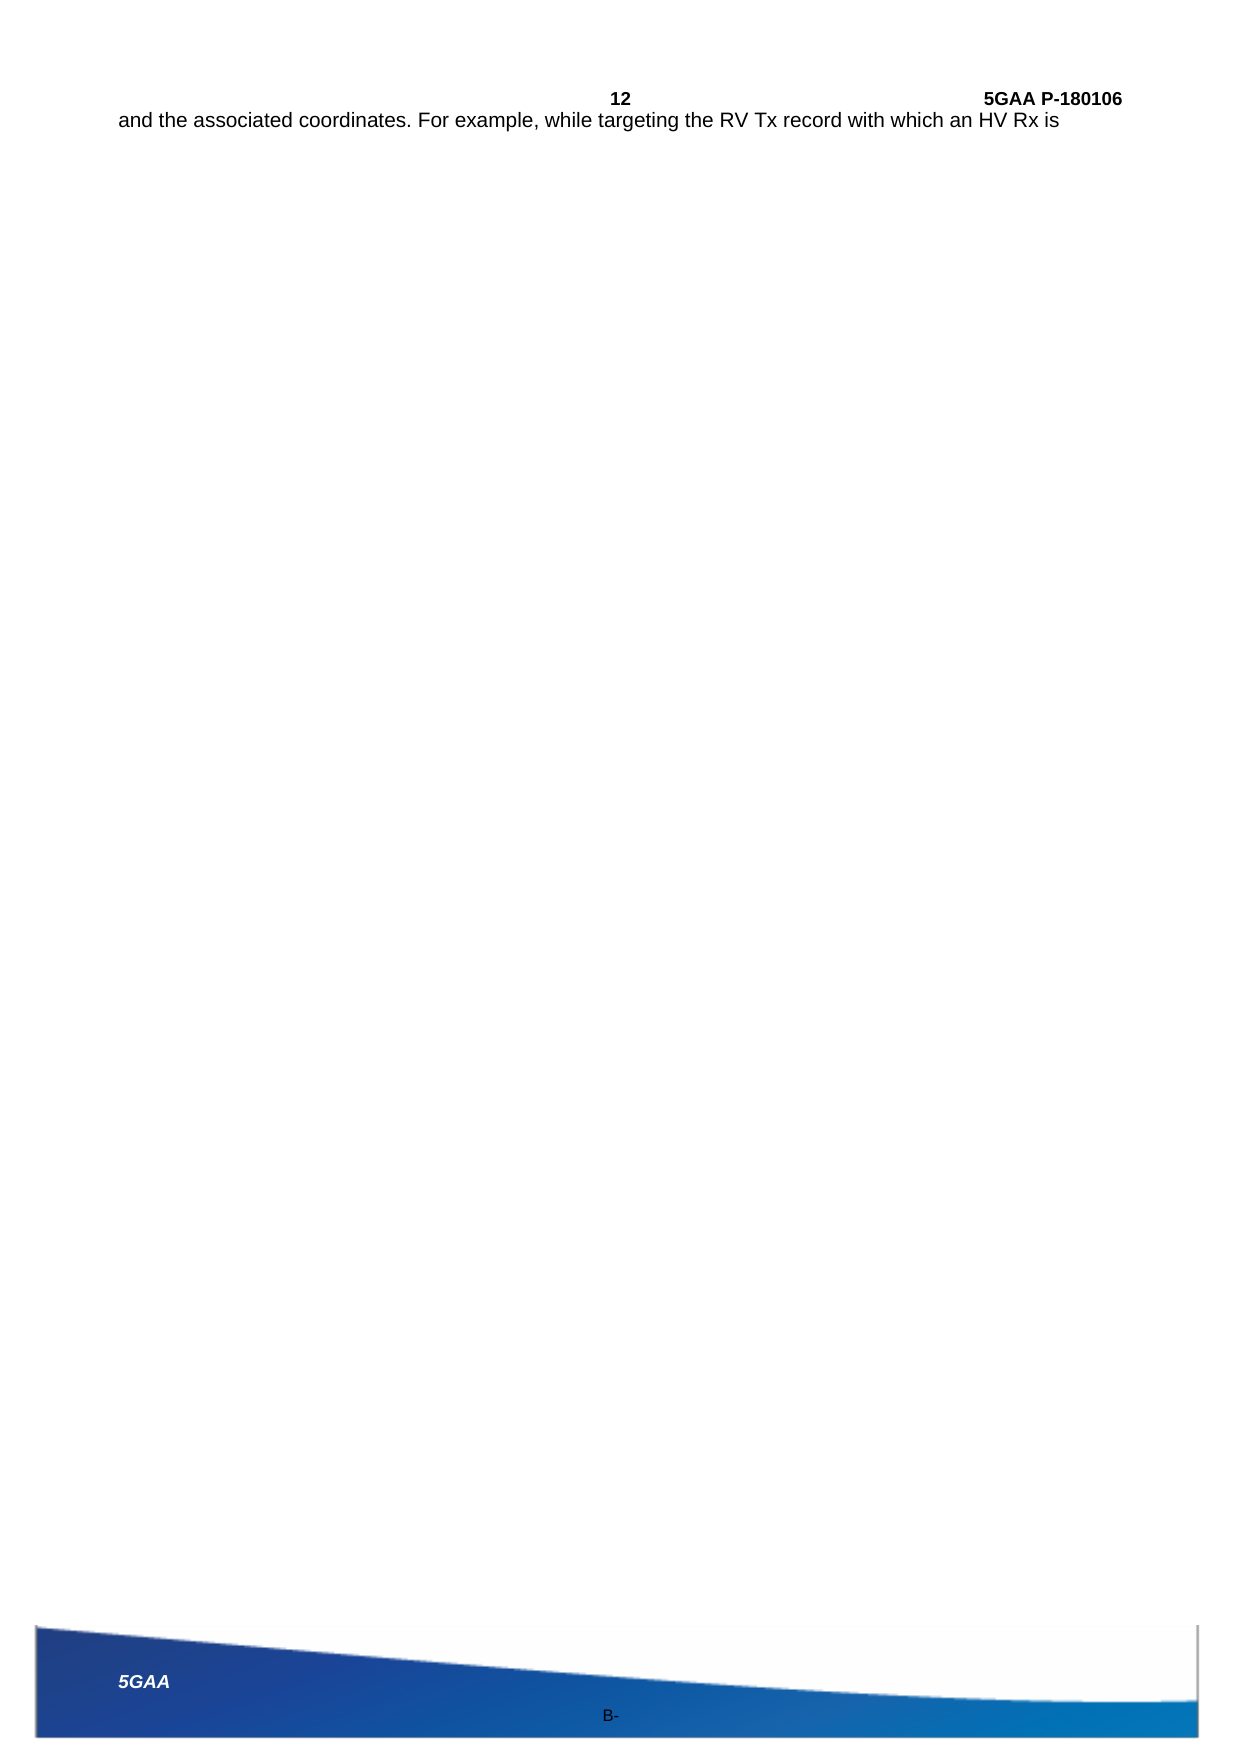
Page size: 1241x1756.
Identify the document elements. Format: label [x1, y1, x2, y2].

text [118, 108, 1122, 132]
picture [0, 1625, 1241, 1755]
